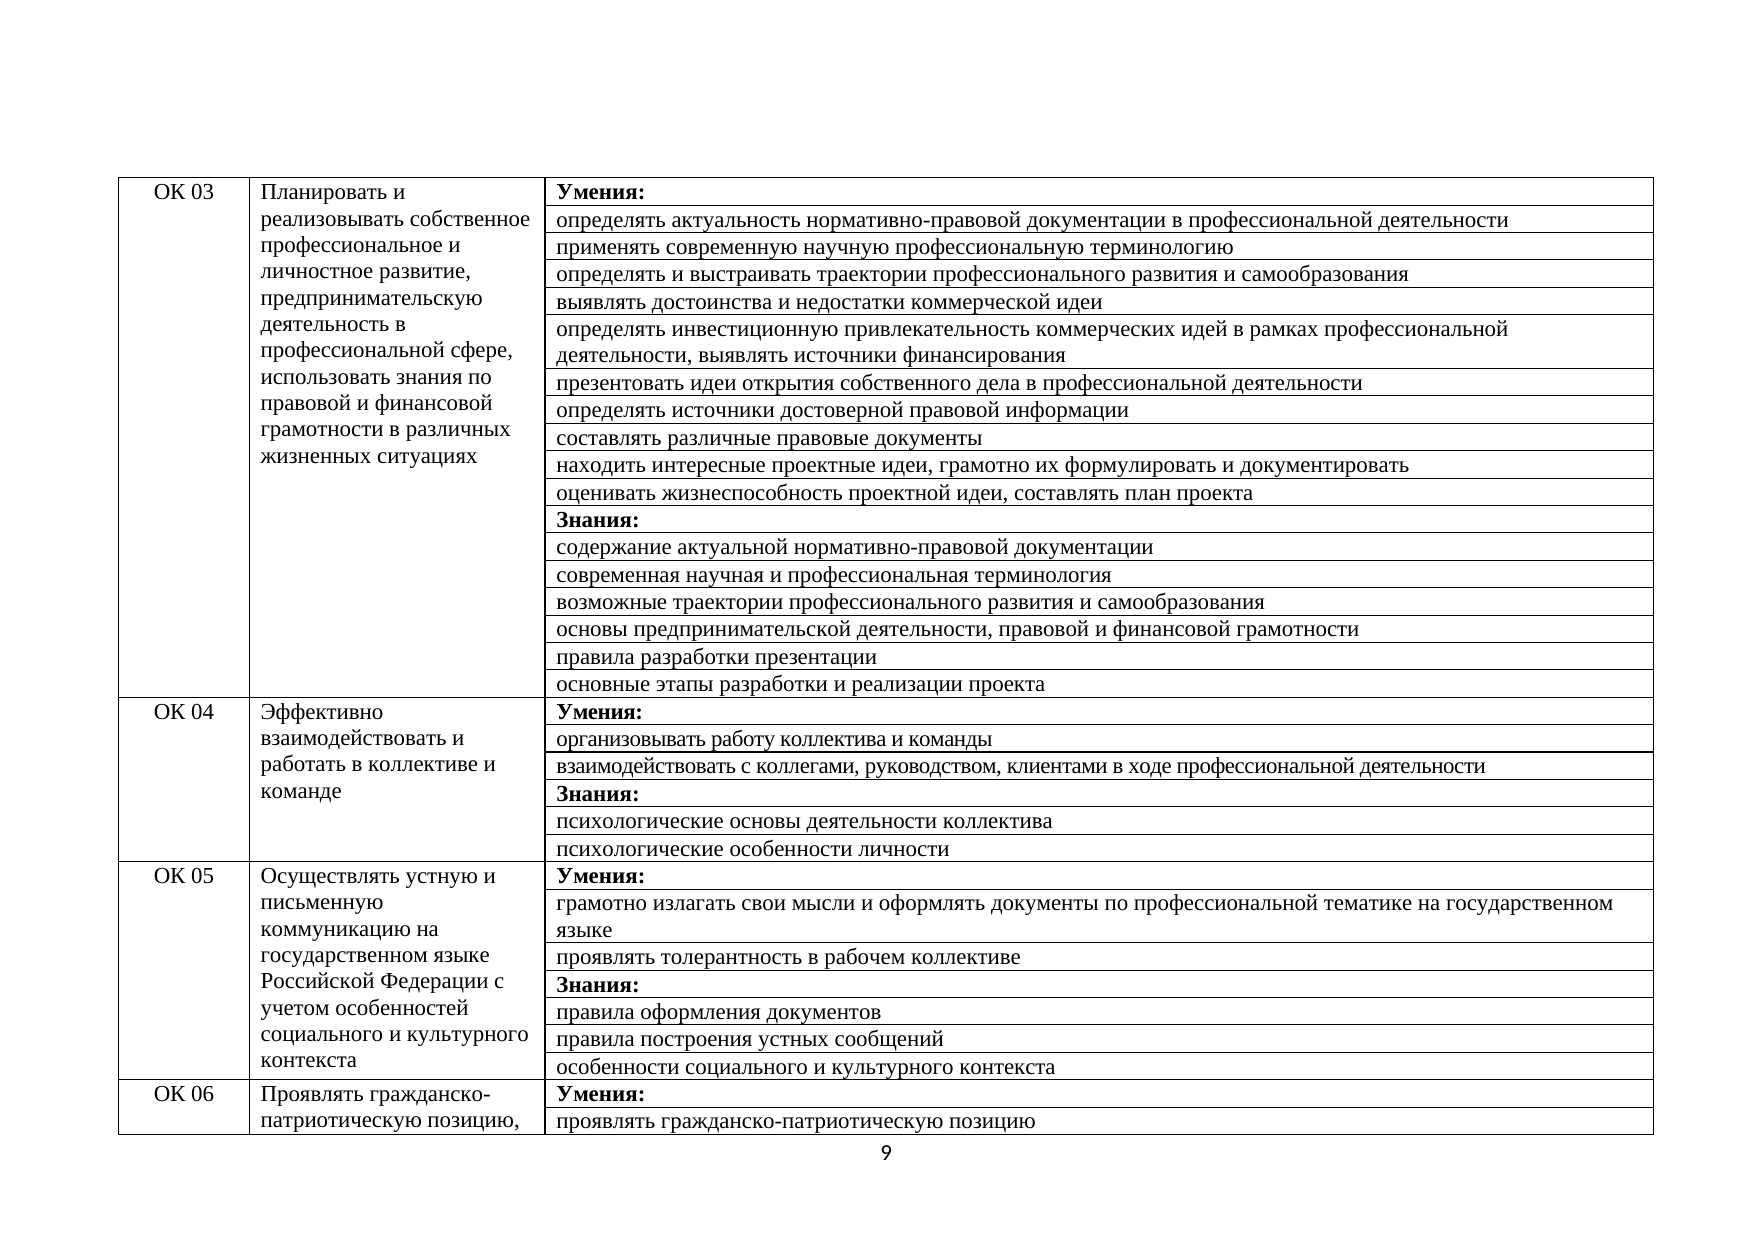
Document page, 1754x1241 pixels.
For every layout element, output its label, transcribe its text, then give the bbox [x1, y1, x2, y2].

table_cell основные этапы разработки и реализации проекта [546, 670, 1653, 697]
table_cell определять источники достоверной правовой информации [546, 396, 1653, 423]
table_cell ОК 06 [119, 1080, 249, 1134]
table_cell Знания: [546, 971, 1653, 997]
table_cell содержание актуальной нормативно-правовой документации [546, 533, 1653, 560]
table_cell Эффективно взаимодействовать и работать в коллективе и команде [250, 698, 544, 861]
table_cell взаимодействовать с коллегами, руководством, клиентами в ходе профессиональной деятельности [546, 753, 1653, 779]
table_cell составлять различные правовые документы [546, 424, 1653, 450]
table_cell особенности социального и культурного контекста [546, 1053, 1653, 1079]
table_cell психологические особенности личности [546, 835, 1653, 861]
table_cell правила разработки презентации [546, 643, 1653, 669]
table_cell проявлять гражданско-патриотическую позицию [546, 1108, 1653, 1134]
table_cell Знания: [546, 780, 1653, 806]
table_cell психологические основы деятельности коллектива [546, 807, 1653, 834]
table_cell возможные траектории профессионального развития и самообразования [546, 588, 1653, 614]
table_cell определять и выстраивать траектории профессионального развития и самообразования [546, 260, 1653, 287]
table_cell Умения: [546, 698, 1653, 724]
table_cell Умения: [546, 862, 1653, 888]
table_cell правила оформления документов [546, 998, 1653, 1024]
table_cell организовывать работу коллектива и команды [546, 725, 1653, 751]
table_cell определять актуальность нормативно-правовой документации в профессиональной деятельности [546, 206, 1653, 232]
table_cell Умения: [546, 178, 1653, 204]
table_cell грамотно излагать свои мысли и оформлять документы по профессиональной тематике на государственном языке [546, 890, 1653, 942]
table_cell правила построения устных сообщений [546, 1025, 1653, 1052]
table_cell находить интересные проектные идеи, грамотно их формулировать и документировать [546, 451, 1653, 477]
table_cell Умения: [546, 1080, 1653, 1107]
table_cell оценивать жизнеспособность проектной идеи, составлять план проекта [546, 479, 1653, 505]
table_cell современная научная и профессиональная терминология [546, 561, 1653, 587]
table_cell применять современную научную профессиональную терминологию [546, 233, 1653, 259]
table_cell проявлять толерантность в рабочем коллективе [546, 943, 1653, 969]
table_cell Планировать и реализовывать собственное профессиональное и личностное развитие, предпринимательскую деятельность в профессиональной сфере, использовать знания по правовой и финансовой грамотности в различных жизненных ситуациях [250, 178, 544, 697]
table_cell Осуществлять устную и письменную коммуникацию на государственном языке Российской Федерации с учетом особенностей социального и культурного контекста [250, 862, 544, 1079]
table_cell ОК 03 [119, 178, 249, 697]
table_cell определять инвестиционную привлекательность коммерческих идей в рамках профессиональной деятельности, выявлять источники финансирования [546, 315, 1653, 368]
table_cell Знания: [546, 506, 1653, 532]
table_cell ОК 05 [119, 862, 249, 1079]
table_cell ОК 04 [119, 698, 249, 861]
table_cell Проявлять гражданско-патриотическую позицию, демонстрировать осознанное поведение на основе традиционных общечеловеческих ценностей, в том числе с учетом гармонизации межнациональных и межрелигиозных отношений, применять стандарты антикоррупционного поведения [250, 1080, 544, 1134]
table_cell выявлять достоинства и недостатки коммерческой идеи [546, 288, 1653, 314]
table_cell основы предпринимательской деятельности, правовой и финансовой грамотности [546, 616, 1653, 642]
table_cell презентовать идеи открытия собственного дела в профессиональной деятельности [546, 369, 1653, 395]
